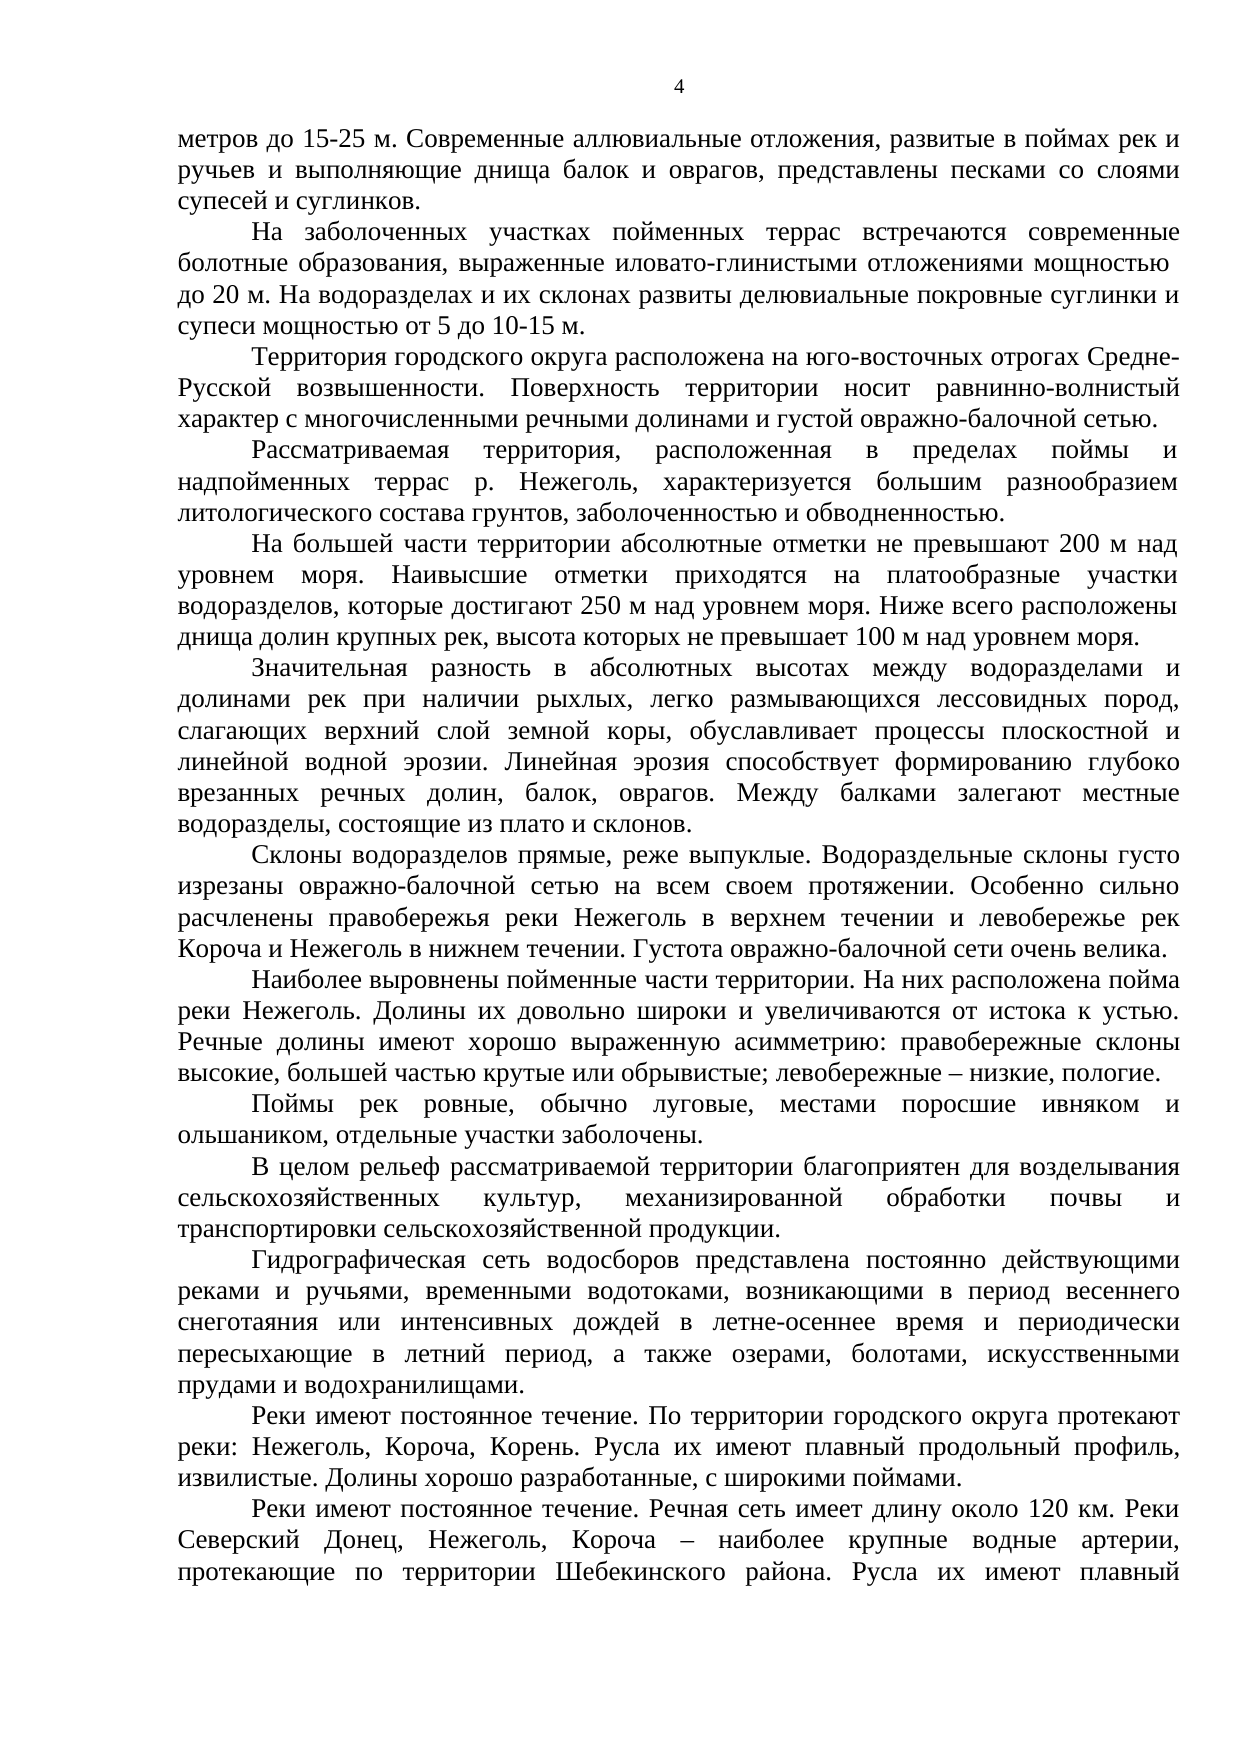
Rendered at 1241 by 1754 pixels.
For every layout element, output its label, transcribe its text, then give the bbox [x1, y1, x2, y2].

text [177, 1492, 1181, 1586]
text На заболоченных участках пойменных террас встречаются современные болотные образования, выраженные иловато-глинистыми отложениями мощностью до 20 м. На водоразделах и их склонах развиты делювиальные покровные суглинки и супеси мощностью от 5 до 10-15 м. [177, 215, 1181, 340]
text На большей части территории абсолютные отметки не превышают 200 м над уровнем моря. Наивысшие отметки приходятся на платообразные участки водоразделов, которые достигают 250 м над уровнем моря. Ниже всего расположены днища долин крупных рек, высота которых не превышает 100 м над уровнем моря. [177, 527, 1179, 651]
text Реки имеют постоянное течение. По территории городского округа протекают реки: Нежеголь, Короча, Корень. Русла их имеют плавный продольный профиль, извилистые. Долины хорошо разработанные, с широкими поймами. [177, 1399, 1181, 1492]
text Гидрографическая сеть водосборов представлена постоянно действующими реками и ручьями, временными водотоками, возникающими в период весеннего снеготаяния или интенсивных дождей в летне-осеннее время и периодически пересыхающие в летний период, а также озерами, болотами, искусственными прудами и водохранилищами. [177, 1243, 1181, 1399]
text Наиболее выровнены пойменные части территории. На них расположена пойма реки Нежеголь. Долины их довольно широки и увеличиваются от истока к устью. Речные долины имеют хорошо выраженную асимметрию: правобережные склоны высокие, большей частью крутые или обрывистые; левобережные – низкие, пологие. [177, 963, 1181, 1087]
text Рассматриваемая территория, расположенная в пределах поймы и надпойменных террас р. Нежеголь, характеризуется большим разнообразием литологического состава грунтов, заболоченностью и обводненностью. [177, 433, 1179, 527]
text Склоны водоразделов прямые, реже выпуклые. Водораздельные склоны густо изрезаны овражно-балочной сетью на всем своем протяжении. Особенно сильно расчленены правобережья реки Нежеголь в верхнем течении и левобережье рек Короча и Нежеголь в нижнем течении. Густота овражно-балочной сети очень велика. [177, 838, 1181, 963]
text Поймы рек ровные, обычно луговые, местами поросшие ивняком и ольшаником, отдельные участки заболочены. [177, 1087, 1181, 1150]
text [177, 122, 1181, 215]
text Значительная разность в абсолютных высотах между водоразделами и долинами рек при наличии рыхлых, легко размывающихся лессовидных пород, слагающих верхний слой земной коры, обуславливает процессы плоскостной и линейной водной эрозии. Линейная эрозия способствует формированию глубоко врезанных речных долин, балок, оврагов. Между балками залегают местные водоразделы, состоящие из плато и склонов. [177, 651, 1181, 838]
text В целом рельеф рассматриваемой территории благоприятен для возделывания сельскохозяйственных культур, механизированной обработки почвы и транспортировки сельскохозяйственной продукции. [177, 1150, 1181, 1243]
text Территория городского округа расположена на юго-восточных отрогах Средне-Русской возвышенности. Поверхность территории носит равнинно-волнистый характер с многочисленными речными долинами и густой овражно-балочной сетью. [177, 340, 1181, 433]
